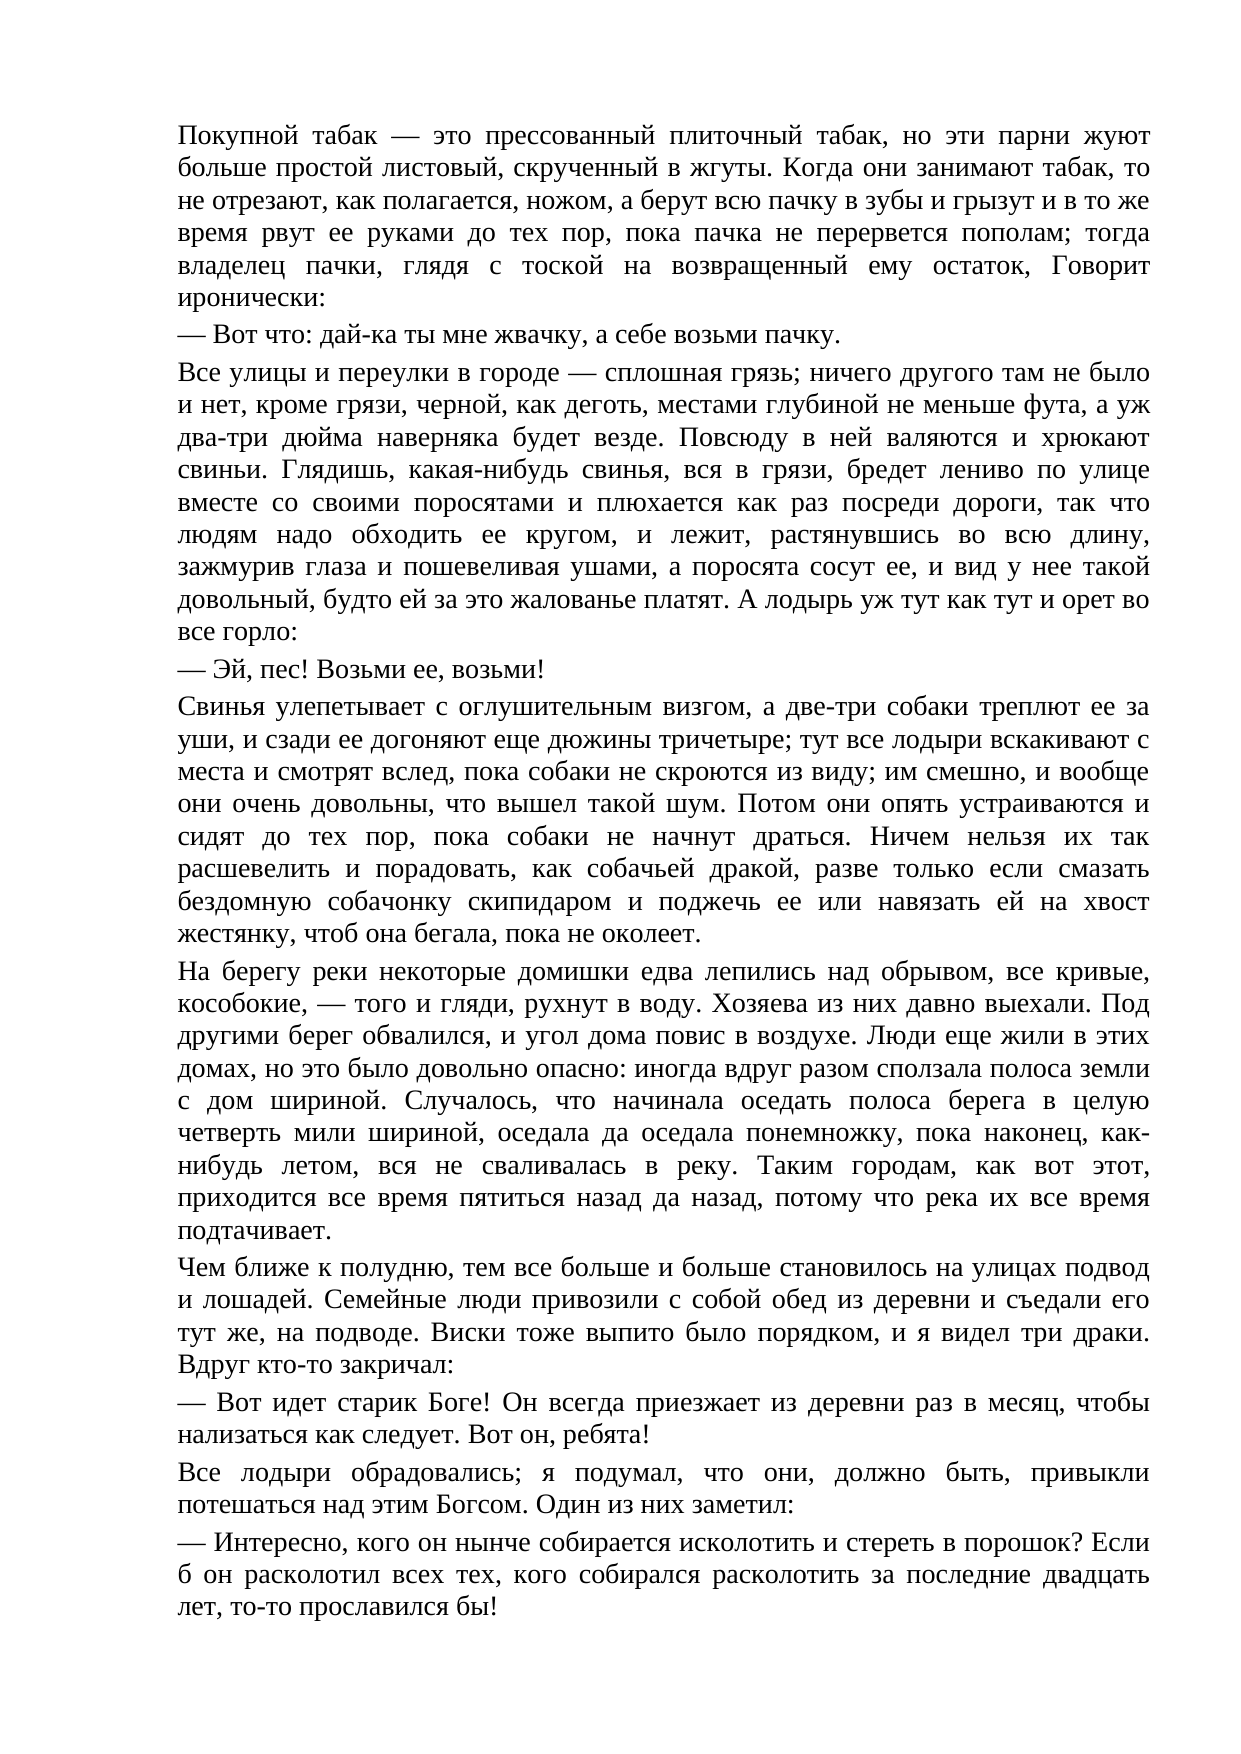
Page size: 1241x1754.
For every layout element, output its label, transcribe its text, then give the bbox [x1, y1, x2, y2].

text — Эй, пес! Возьми ее, возьми! [177, 652, 1152, 684]
text Все лодыри обрадовались; я подумал, что они, должно быть, привыкли потешаться над этим Богсом. Один из них заметил: [177, 1455, 1152, 1519]
text — Вот идет старик Боге! Он всегда приезжает из деревни раз в месяц, чтобы нализаться как следует. Вот он, ребята! [177, 1385, 1152, 1450]
text Чем ближе к полудню, тем все больше и больше становилось на улицах подвод и лошадей. Семейные люди привозили с собой обед из деревни и съедали его тут же, на подводе. Виски тоже выпито было порядком, и я видел три драки. Вдруг кто-то закричал: [177, 1250, 1152, 1380]
text Свинья улепетывает с оглушительным визгом, а две-три собаки треплют ее за уши, и сзади ее догоняют еще дюжины тричетыре; тут все лодыри вскакивают с места и смотрят вслед, пока собаки не скроются из виду; им смешно, и вообще они очень довольны, что вышел такой шум. Потом они опять устраиваются и сидят до тех пор, пока собаки не начнут драться. Ничем нельзя их так расшевелить и порадовать, как собачьей дракой, разве только если смазать бездомную собачонку скипидаром и поджечь ее или навязать ей на хвост жестянку, чтоб она бегала, пока не околеет. [177, 689, 1152, 948]
text На берегу реки некоторые домишки едва лепились над обрывом, все кривые, кособокие, — того и гляди, рухнут в воду. Хозяева из них давно выехали. Под другими берег обвалился, и угол дома повис в воздухе. Люди еще жили в этих домах, но это было довольно опасно: иногда вдруг разом сползала полоса земли с дом шириной. Случалось, что начинала оседать полоса берега в целую четверть мили шириной, оседала да оседала понемножку, пока наконец, как-нибудь летом, вся не сваливалась в реку. Таким городам, как вот этот, приходится все время пятиться назад да назад, потому что река их все время подтачивает. [177, 953, 1152, 1245]
text — Интересно, кого он нынче собирается исколотить и стереть в порошок? Если б он расколотил всех тех, кого собирался расколотить за последние двадцать лет, то-то прославился бы! [177, 1525, 1152, 1622]
text Покупной табак — это прессованный плиточный табак, но эти парни жуют больше простой листовый, скрученный в жгуты. Когда они занимают табак, то не отрезают, как полагается, ножом, а берут всю пачку в зубы и грызут и в то же время рвут ее руками до тех пор, пока пачка не перервется пополам; тогда владелец пачки, глядя с тоской на возвращенный ему остаток, Говорит иронически: [177, 118, 1152, 312]
text Все улицы и переулки в городе — сплошная грязь; ничего другого там не было и нет, кроме грязи, черной, как деготь, местами глубиной не меньше фута, а уж два-три дюйма наверняка будет везде. Повсюду в ней валяются и хрюкают свиньи. Глядишь, какая-нибудь свинья, вся в грязи, бредет лениво по улице вместе со своими поросятами и плюхается как раз посреди дороги, так что людям надо обходить ее кругом, и лежит, растянувшись во всю длину, зажмурив глаза и пошевеливая ушами, а поросята сосут ее, и вид у нее такой довольный, будто ей за это жалованье платят. А лодырь уж тут как тут и орет во все горло: [177, 355, 1152, 647]
text — Вот что: дай-ка ты мне жвачку, а себе возьми пачку. [177, 318, 1152, 350]
